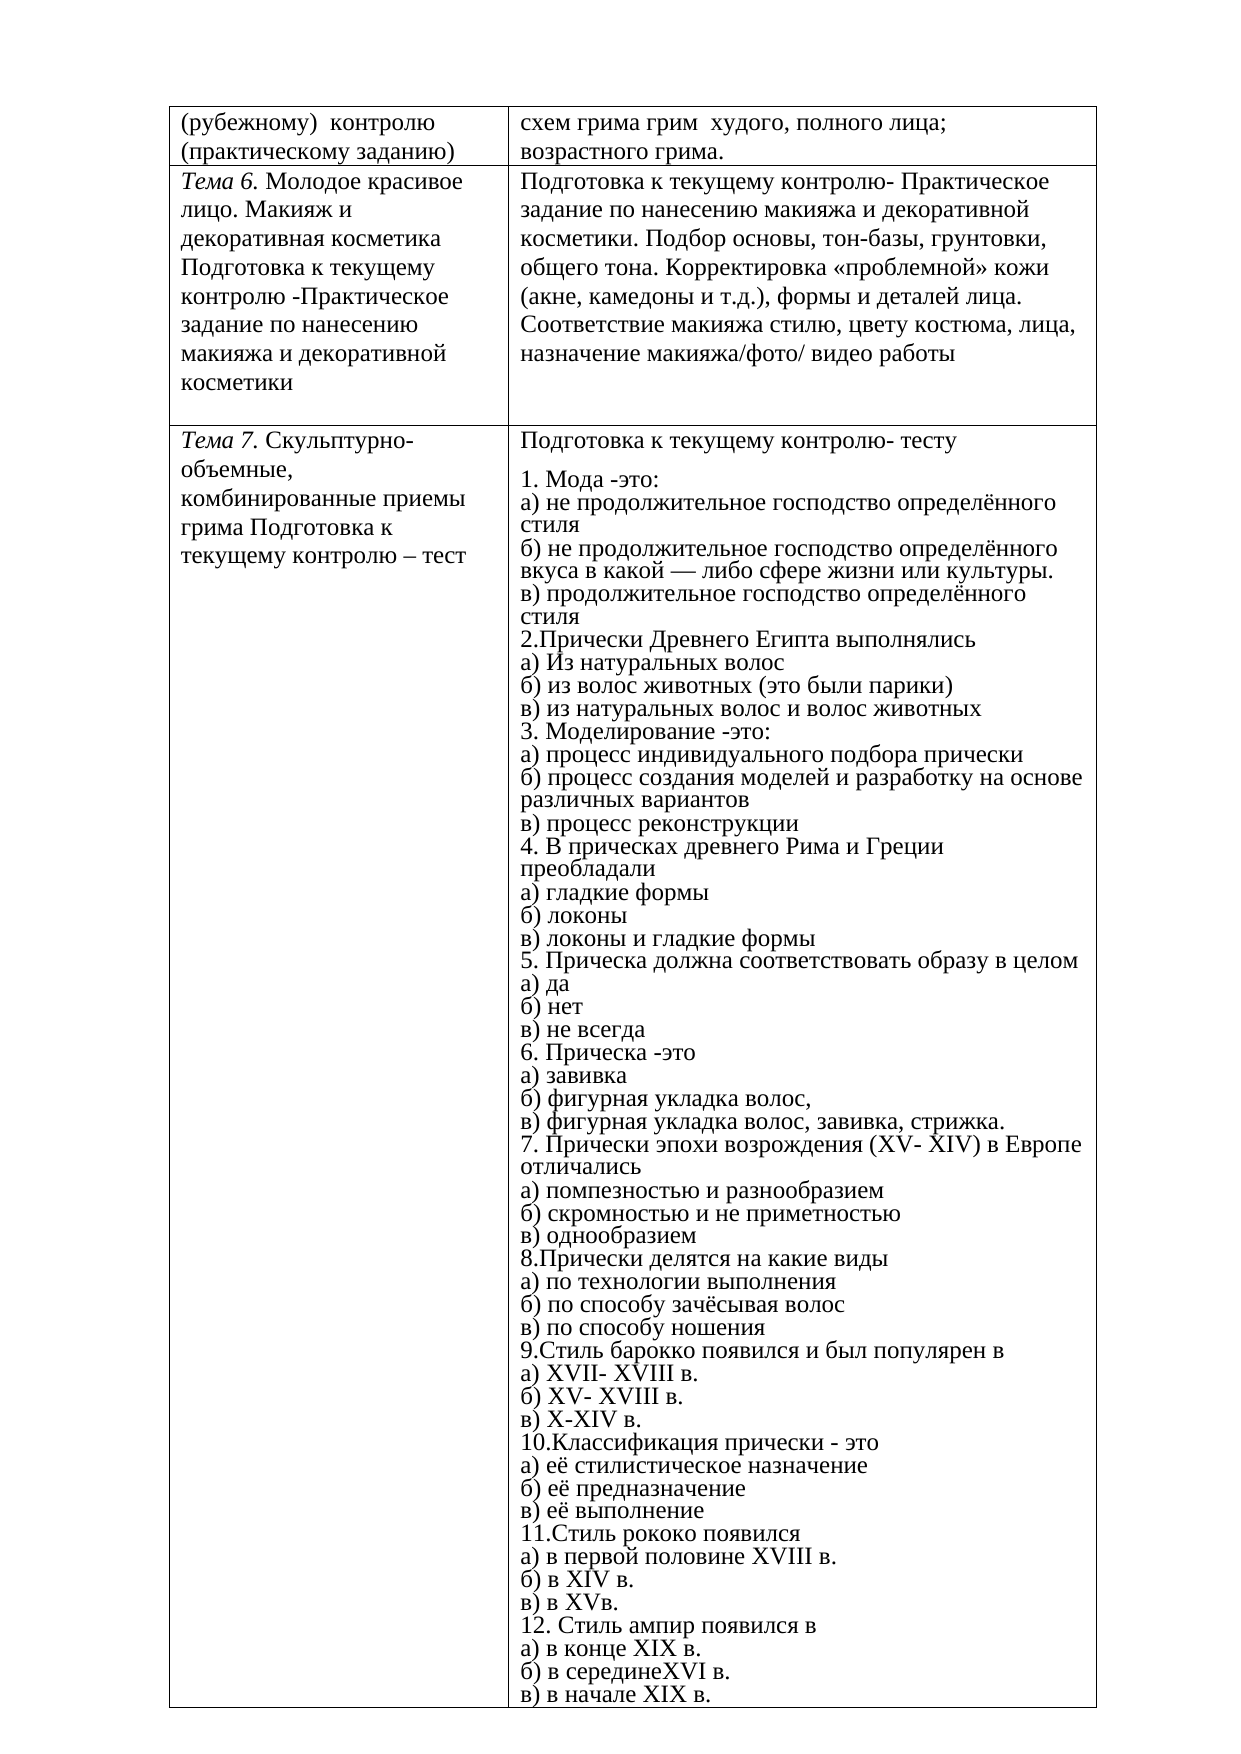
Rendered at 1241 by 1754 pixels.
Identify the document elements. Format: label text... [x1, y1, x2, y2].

table_cell Тема 6. Молодое красивое лицо. Макияж и декоративная косметика Подготовка к текущему контролю -Практическое задание по нанесению макияжа и декоративной косметики [170, 166, 508, 424]
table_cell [509, 107, 1096, 165]
table_cell Подготовка к текущему контролю- Практическое задание по нанесению макияжа и декоративной косметики. Подбор основы, тон-базы, грунтовки, общего тона. Корректировка «проблемной» кожи (акне, камедоны и т.д.), формы и деталей лица. Соответствие макияжа стилю, цвету костюма, лица, назначение макияжа/фото/ видео работы [509, 166, 1096, 424]
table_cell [170, 107, 508, 165]
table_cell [509, 426, 1096, 1707]
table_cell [170, 426, 508, 1707]
